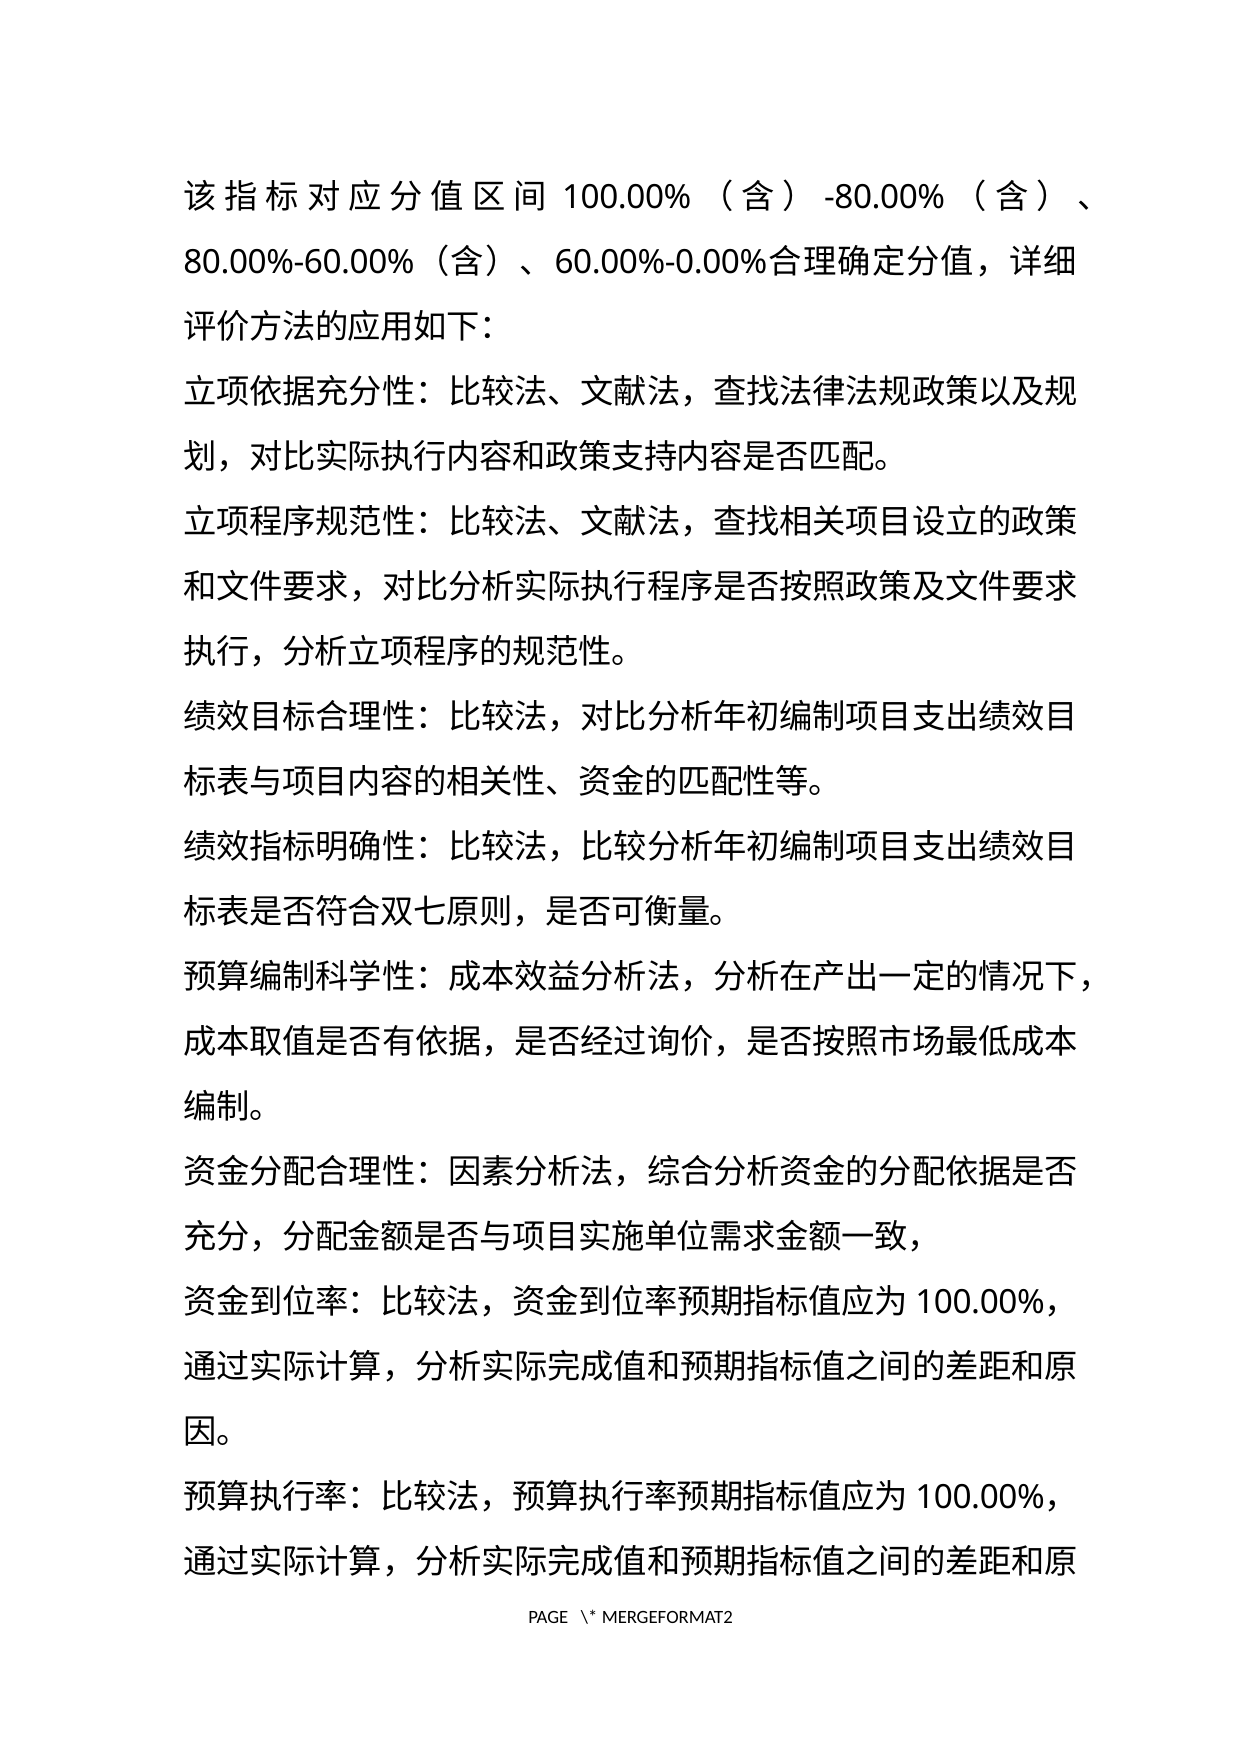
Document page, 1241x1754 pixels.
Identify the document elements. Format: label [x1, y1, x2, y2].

text [183, 162, 1078, 1592]
